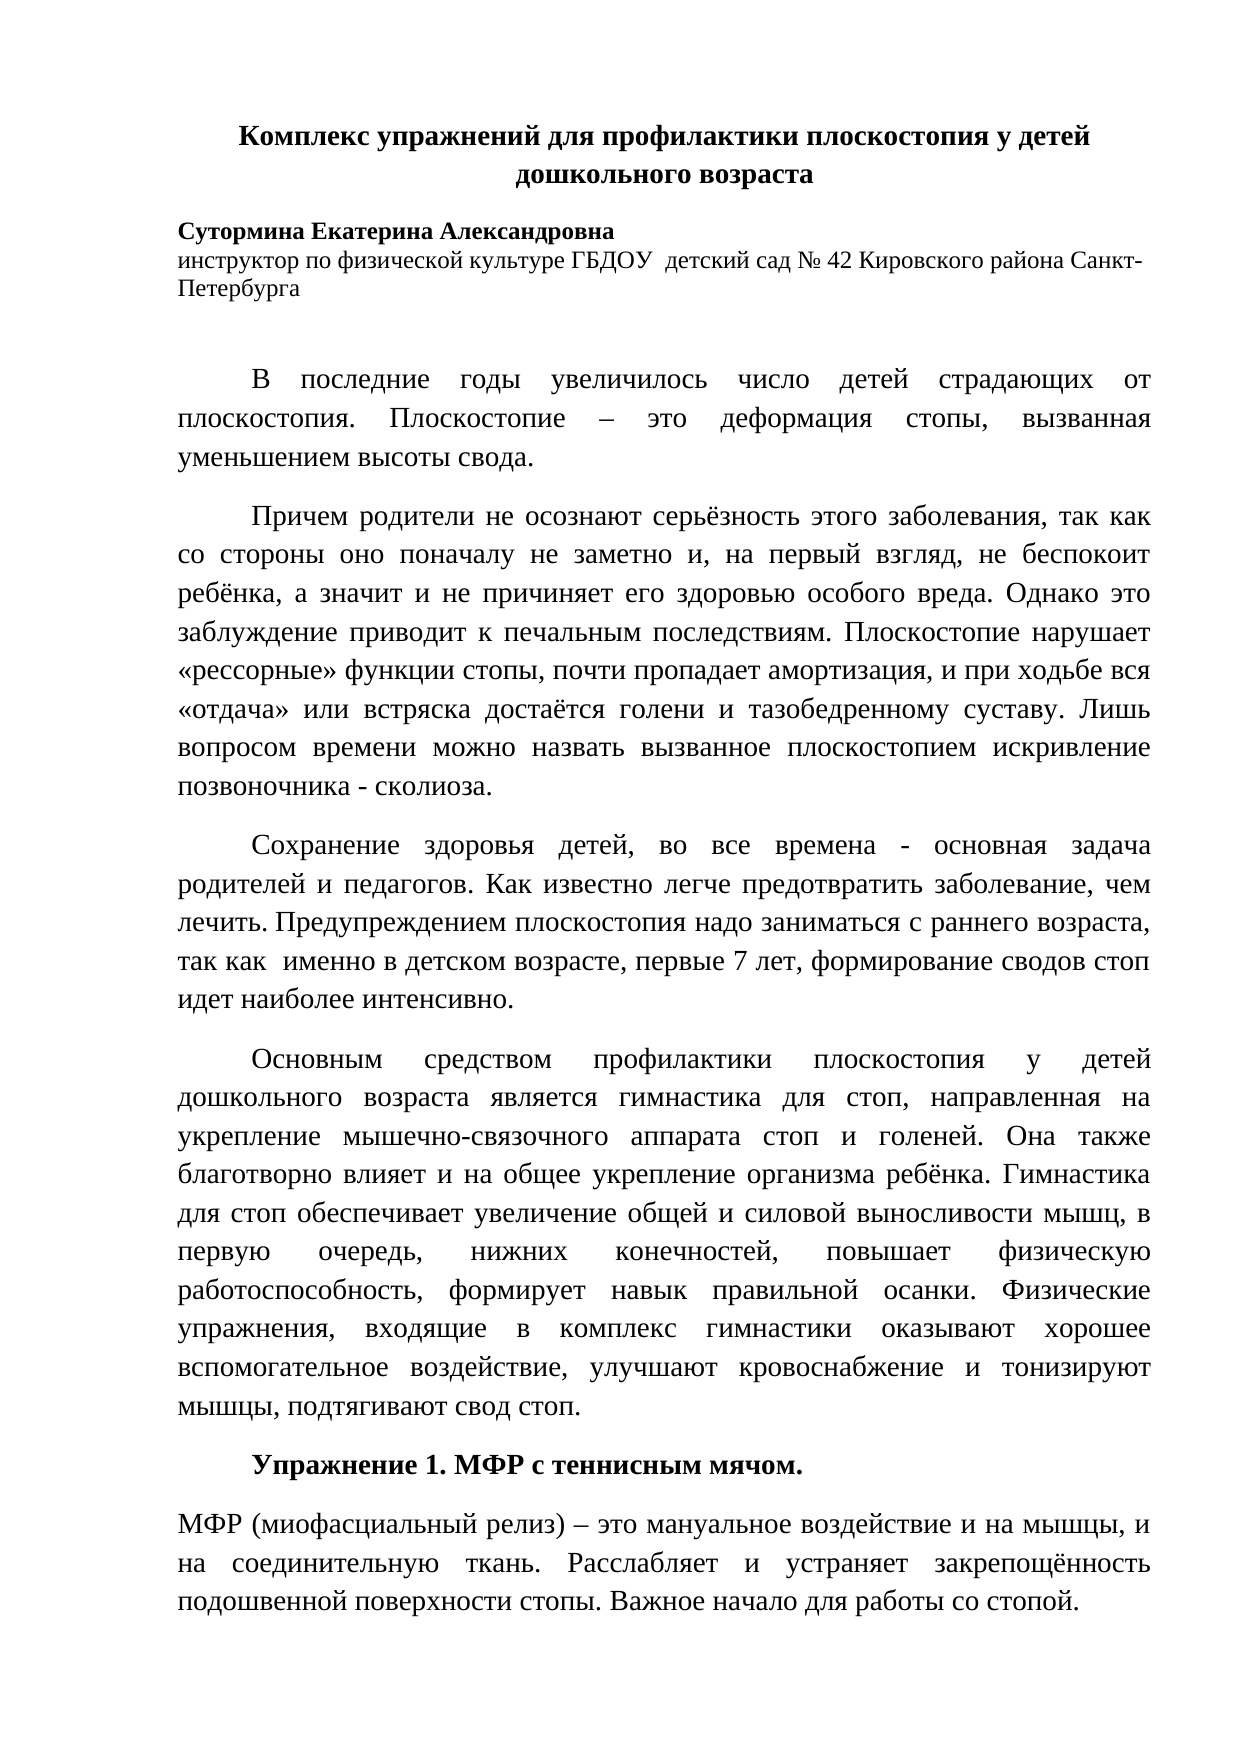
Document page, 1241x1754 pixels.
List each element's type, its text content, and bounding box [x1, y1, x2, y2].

text В последние годы увеличилось число детей страдающих от плоскостопия. Плоскостопие – это деформация стопы, вызванная уменьшением высоты свода. [177, 362, 1152, 472]
text Причем родители не осознают серьёзность этого заболевания, так как со стороны оно поначалу не заметно и, на первый взгляд, не беспокоит ребёнка, а значит и не причиняет его здоровью особого вреда. Однако это заблуждение приводит к печальным последствиям. Плоскостопие нарушает «рессорные» функции стопы, почти пропадает амортизация, и при ходьбе вся «отдача» или встряска достаётся голени и тазобедренному суставу. Лишь вопросом времени можно назвать вызванное плоскостопием искривление позвоночника - сколиоза. [177, 498, 1152, 801]
text Сутормина Екатерина Александровна [177, 216, 1152, 245]
text МФР (миофасциальный релиз) – это мануальное воздействие и на мышцы, и на соединительную ткань. Расслабляет и устраняет закрепощённость подошвенной поверхности стопы. Важное начало для работы со стопой. [177, 1506, 1152, 1617]
text Основным средством профилактики плоскостопия у детей дошкольного возраста является гимнастика для стоп, направленная на укрепление мышечно-связочного аппарата стоп и голеней. Она также благотворно влияет и на общее укрепление организма ребёнка. Гимнастика для стоп обеспечивает увеличение общей и силовой выносливости мышц, в первую очередь, нижних конечностей, повышает физическую работоспособность, формирует навык правильной осанки. Физические упражнения, входящие в комплекс гимнастики оказывают хорошее вспомогательное воздействие, улучшают кровоснабжение и тонизируют мышцы, подтягивают свод стоп. [177, 1041, 1152, 1421]
text Сохранение здоровья детей, во все времена - основная задача родителей и педагогов. Как известно легче предотвратить заболевание, чем лечить. Предупреждением плоскостопия надо заниматься с раннего возраста, так как именно в детском возрасте, первые 7 лет, формирование сводов стоп идет наиболее интенсивно. [177, 827, 1152, 1015]
text инструктор по физической культуре ГБДОУ детский сад № 42 Кировского района Санкт-Петербурга [177, 245, 1152, 302]
text Упражнение 1. МФР с теннисным мячом. [177, 1447, 1152, 1481]
text Комплекс упражнений для профилактики плоскостопия у детей дошкольного возраста [177, 118, 1152, 190]
